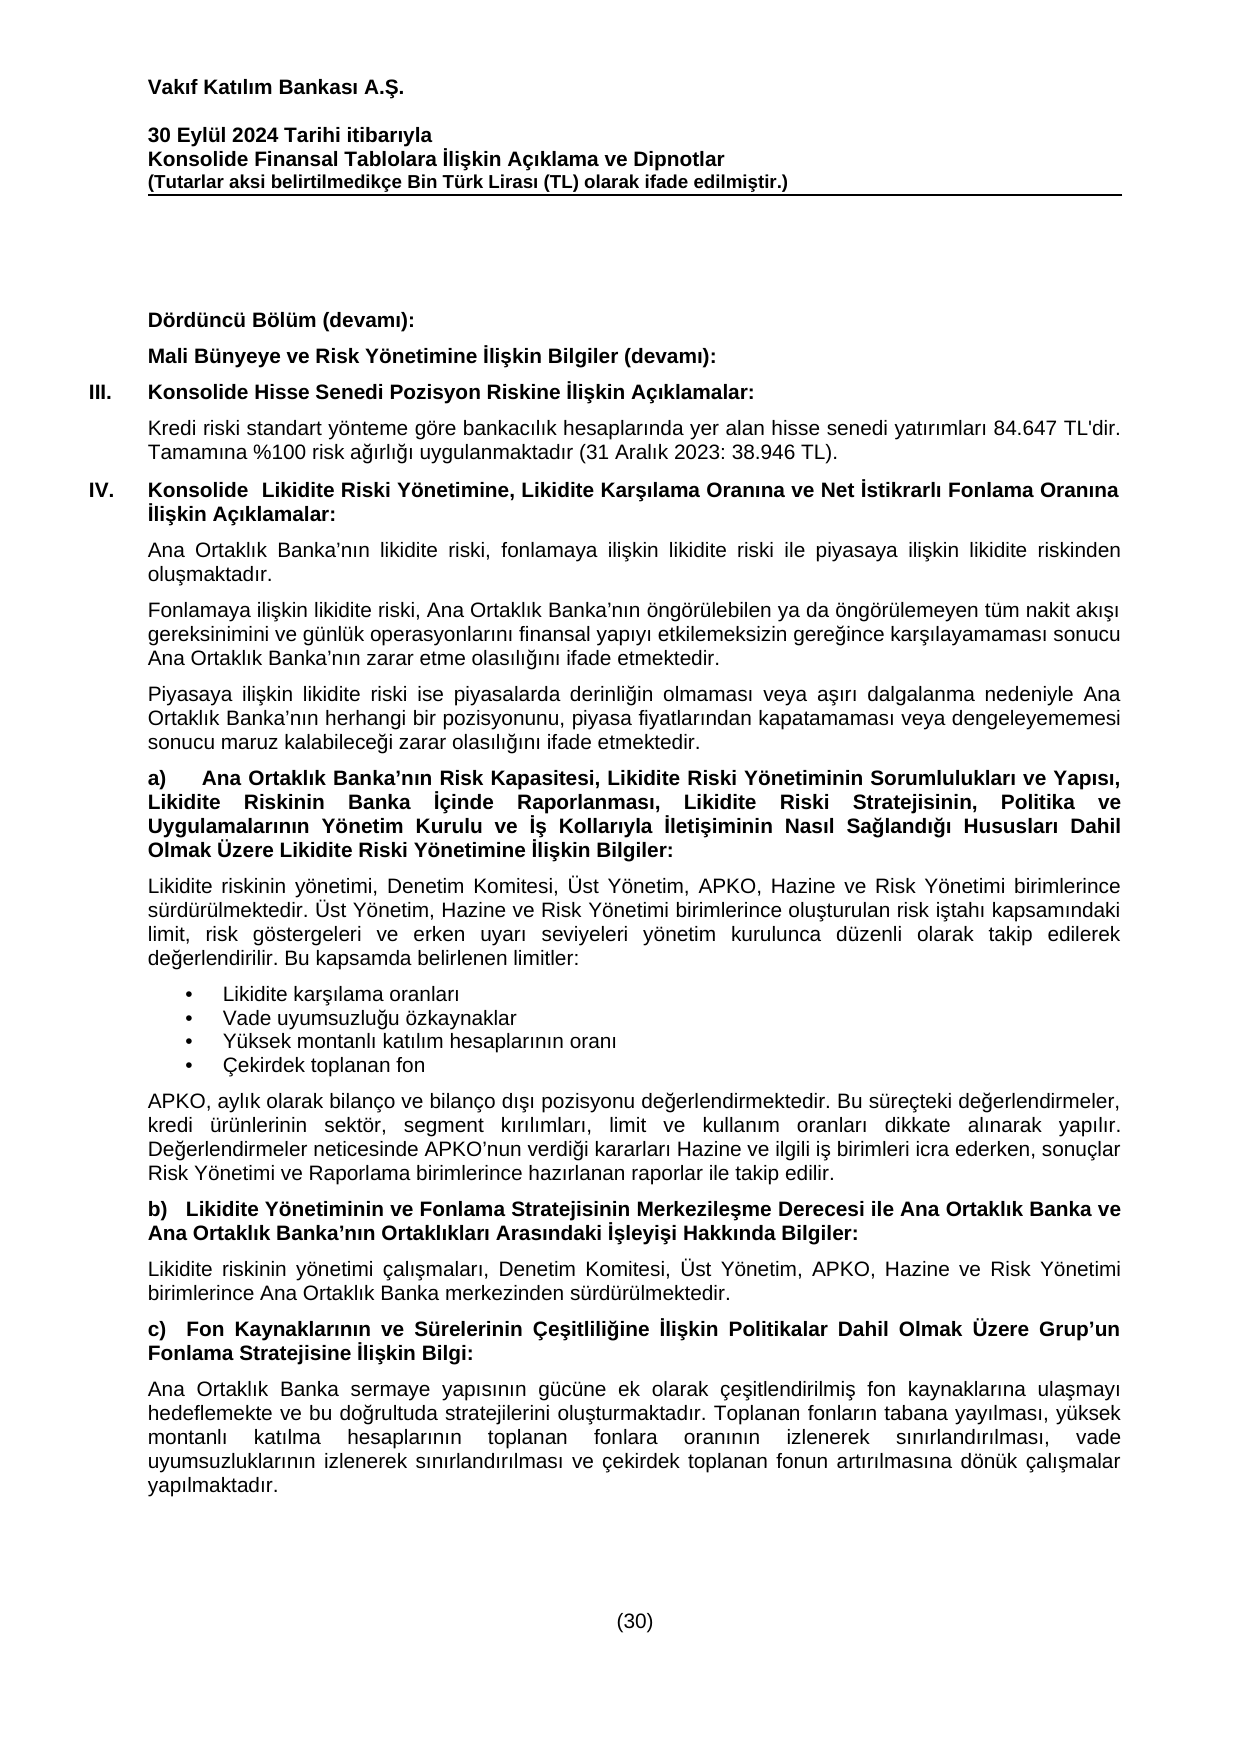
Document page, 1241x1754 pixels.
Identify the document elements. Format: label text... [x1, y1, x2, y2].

text b) Likidite Yönetiminin ve Fonlama Stratejisinin Merkezileşme Derecesi ile Ana Ortaklık Banka ve Ana Ortaklık Banka’nın Ortaklıkları Arasındaki İşleyişi Hakkında Bilgiler: [148, 1197, 1122, 1245]
text Likidite riskinin yönetimi, Denetim Komitesi, Üst Yönetim, APKO, Hazine ve Risk Yönetimi birimlerince sürdürülmektedir. Üst Yönetim, Hazine ve Risk Yönetimi birimlerince oluşturulan risk iştahı kapsamındaki limit, risk göstergeleri ve erken uyarı seviyeleri yönetim kurulunca düzenli olarak takip edilerek değerlendirilir. Bu kapsamda belirlenen limitler: [148, 873, 1122, 969]
text Mali Bünyeye ve Risk Yönetimine İlişkin Bilgiler (devamı): [148, 344, 1082, 368]
list Likidite karşılama oranları [185, 981, 1121, 1005]
text Ana Ortaklık Banka’nın likidite riski, fonlamaya ilişkin likidite riski ile piyasaya ilişkin likidite riskinden oluşmaktadır. [148, 538, 1122, 586]
text Dördüncü Bölüm (devamı): [148, 308, 1082, 332]
list Konsolide Hisse Senedi Pozisyon Riskine İlişkin Açıklamalar: [89, 380, 1122, 404]
text Ana Ortaklık Banka sermaye yapısının gücüne ek olarak çeşitlendirilmiş fon kaynaklarına ulaşmayı hedeflemekte ve bu doğrultuda stratejilerini oluşturmaktadır. Toplanan fonların tabana yayılması, yüksek montanlı katılma hesaplarının toplanan fonlara oranının izlenerek sınırlandırılması, vade uyumsuzluklarının izlenerek sınırlandırılması ve çekirdek toplanan fonun artırılmasına dönük çalışmalar yapılmaktadır. [148, 1377, 1122, 1496]
text Likidite riskinin yönetimi çalışmaları, Denetim Komitesi, Üst Yönetim, APKO, Hazine ve Risk Yönetimi birimlerince Ana Ortaklık Banka merkezinden sürdürülmektedir. [148, 1257, 1122, 1305]
text Kredi riski standart yönteme göre bankacılık hesaplarında yer alan hisse senedi yatırımları 84.647 TL'dir. Tamamına %100 risk ağırlığı uygulanmaktadır (31 Aralık 2023: 38.946 TL). [148, 416, 1122, 464]
list Yüksek montanlı katılım hesaplarının oranı [185, 1029, 1121, 1053]
text APKO, aylık olarak bilanço ve bilanço dışı pozisyonu değerlendirmektedir. Bu süreçteki değerlendirmeler, kredi ürünlerinin sektör, segment kırılımları, limit ve kullanım oranları dikkate alınarak yapılır. Değerlendirmeler neticesinde APKO’nun verdiği kararları Hazine ve ilgili iş birimleri icra ederken, sonuçlar Risk Yönetimi ve Raporlama birimlerince hazırlanan raporlar ile takip edilir. [148, 1089, 1122, 1185]
list Konsolide Likidite Riski Yönetimine, Likidite Karşılama Oranına ve Net İstikrarlı Fonlama Oranına İlişkin Açıklamalar: [89, 478, 1121, 526]
text c) Fon Kaynaklarının ve Sürelerinin Çeşitliliğine İlişkin Politikalar Dahil Olmak Üzere Grup’un Fonlama Stratejisine İlişkin Bilgi: [148, 1317, 1122, 1365]
text Piyasaya ilişkin likidite riski ise piyasalarda derinliğin olmaması veya aşırı dalgalanma nedeniyle Ana Ortaklık Banka’nın herhangi bir pozisyonunu, piyasa fiyatlarından kapatamaması veya dengeleyememesi sonucu maruz kalabileceği zarar olasılığını ifade etmektedir. [148, 682, 1122, 754]
text a) Ana Ortaklık Banka’nın Risk Kapasitesi, Likidite Riski Yönetiminin Sorumlulukları ve Yapısı, Likidite Riskinin Banka İçinde Raporlanması, Likidite Riski Stratejisinin, Politika ve Uygulamalarının Yönetim Kurulu ve İş Kollarıyla İletişiminin Nasıl Sağlandığı Hususları Dahil Olmak Üzere Likidite Riski Yönetimine İlişkin Bilgiler: [148, 766, 1122, 862]
list Vade uyumsuzluğu özkaynaklar [185, 1005, 1121, 1029]
text Fonlamaya ilişkin likidite riski, Ana Ortaklık Banka’nın öngörülebilen ya da öngörülemeyen tüm nakit akışı gereksinimini ve günlük operasyonlarını finansal yapıyı etkilemeksizin gereğince karşılayamaması sonucu Ana Ortaklık Banka’nın zarar etme olasılığını ifade etmektedir. [148, 598, 1122, 670]
list Çekirdek toplanan fon [185, 1053, 1121, 1077]
